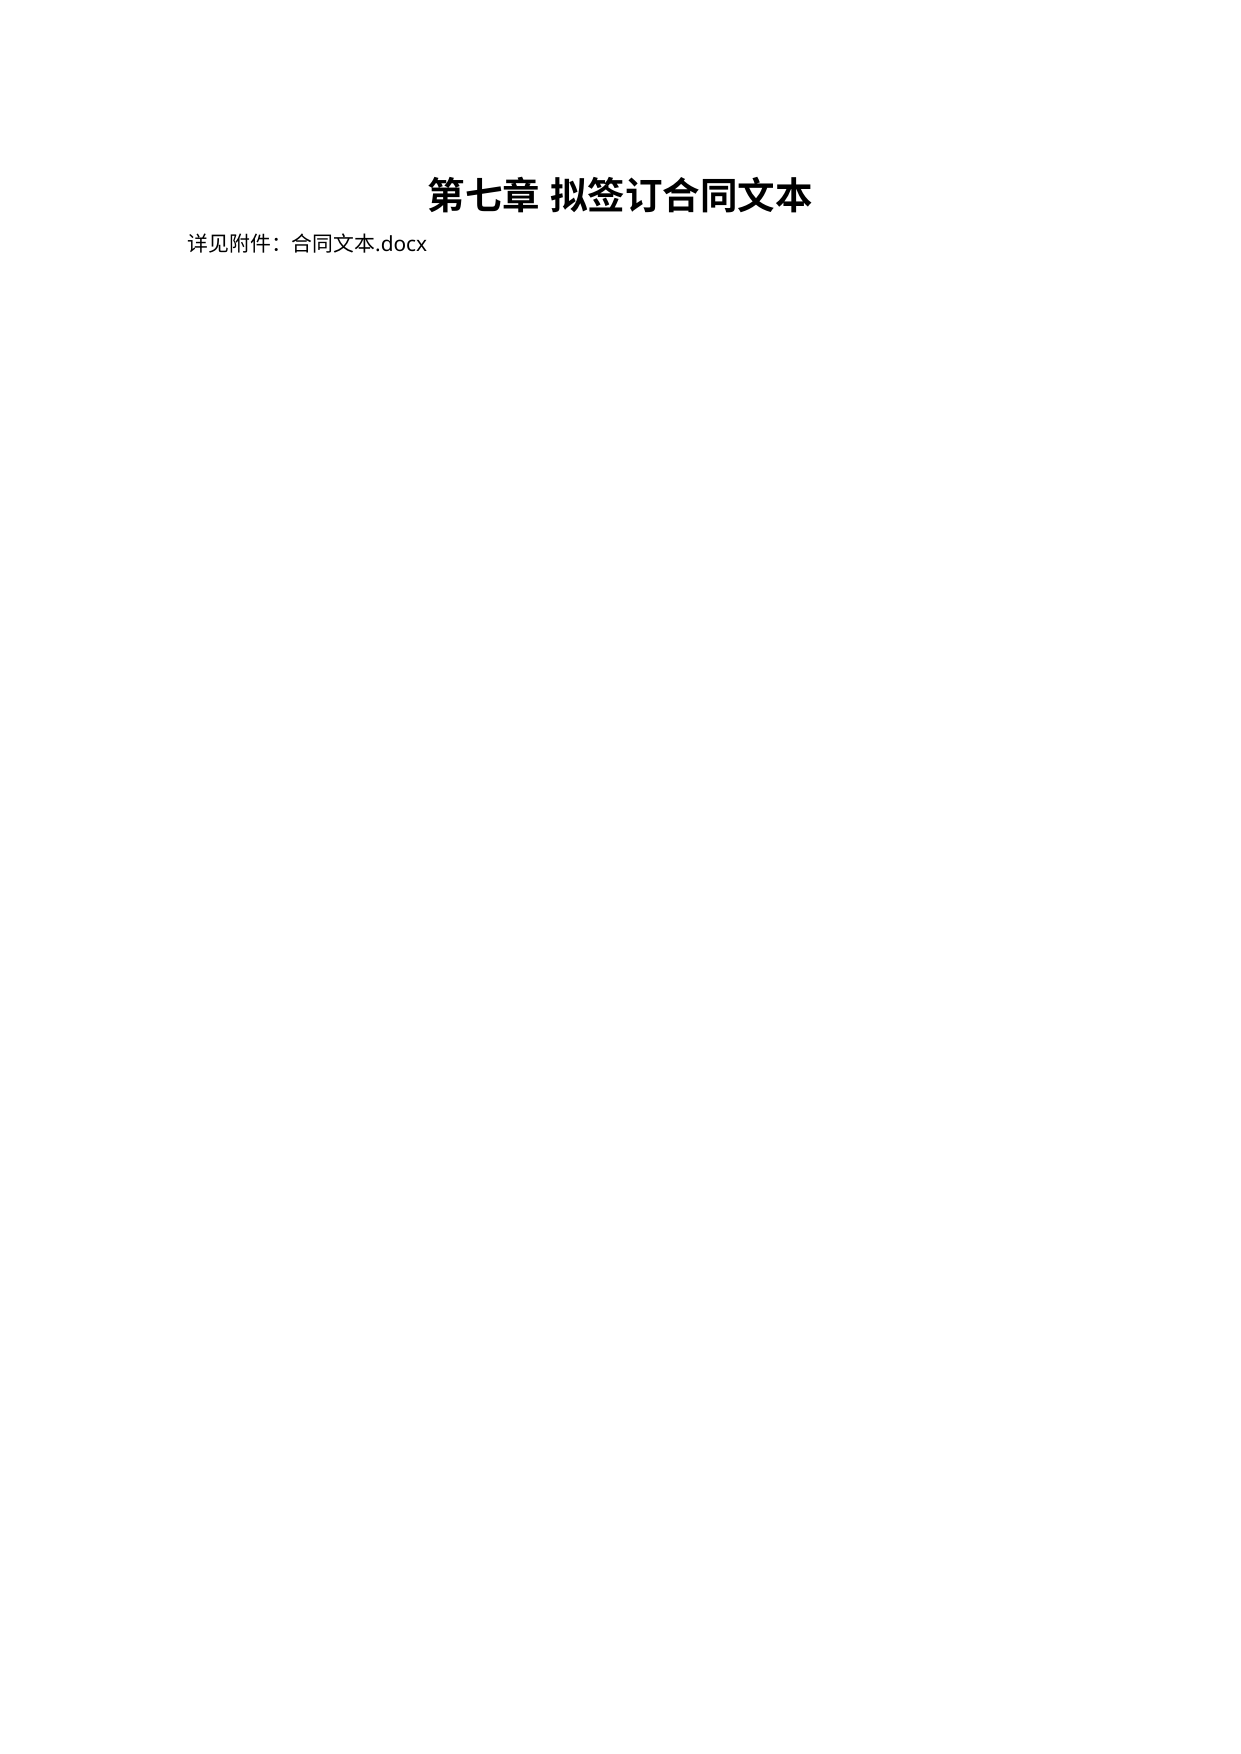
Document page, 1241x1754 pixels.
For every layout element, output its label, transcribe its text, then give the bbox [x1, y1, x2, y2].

text 第七章 拟签订合同文本 [187, 162, 1053, 227]
text 详见附件：合同文本.docx [187, 227, 1053, 259]
